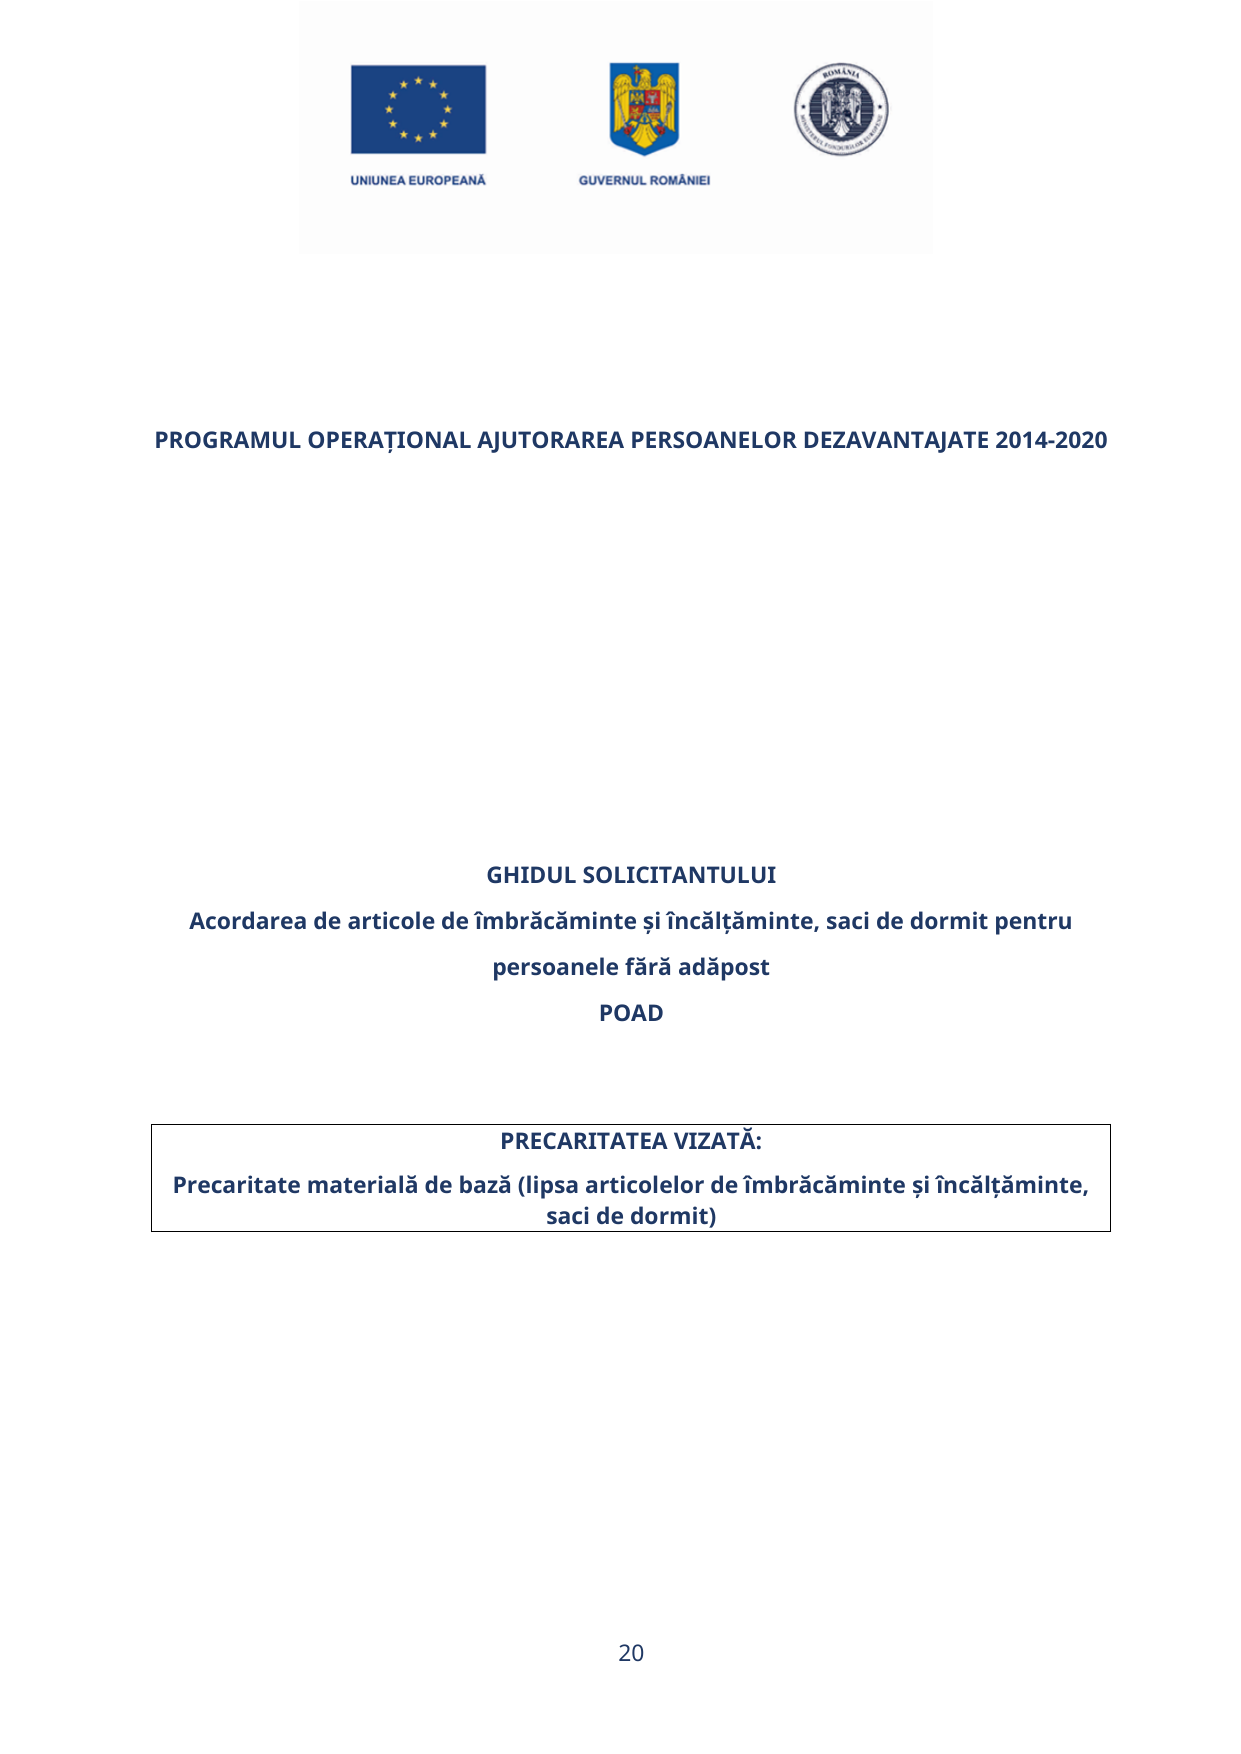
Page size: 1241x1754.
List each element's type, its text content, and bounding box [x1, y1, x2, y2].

picture [298, 1, 933, 254]
text 20 [152, 1636, 1110, 1668]
text PRECARITATEA VIZATĂ: [152, 1125, 1110, 1156]
text PROGRAMUL OPERAȚIONAL AJUTORAREA PERSOANELOR DEZAVANTAJATE 2014-2020 [152, 423, 1110, 455]
text Precaritate materială de bază (lipsa articolelor de îmbrăcăminte și încălțăminte, saci de dormit) [152, 1168, 1110, 1231]
text GHIDUL SOLICITANTULUI Acordarea de articole de îmbrăcăminte și încălțăminte, saci de dormit pentru persoanele fără adăpost POAD [152, 859, 1110, 1028]
